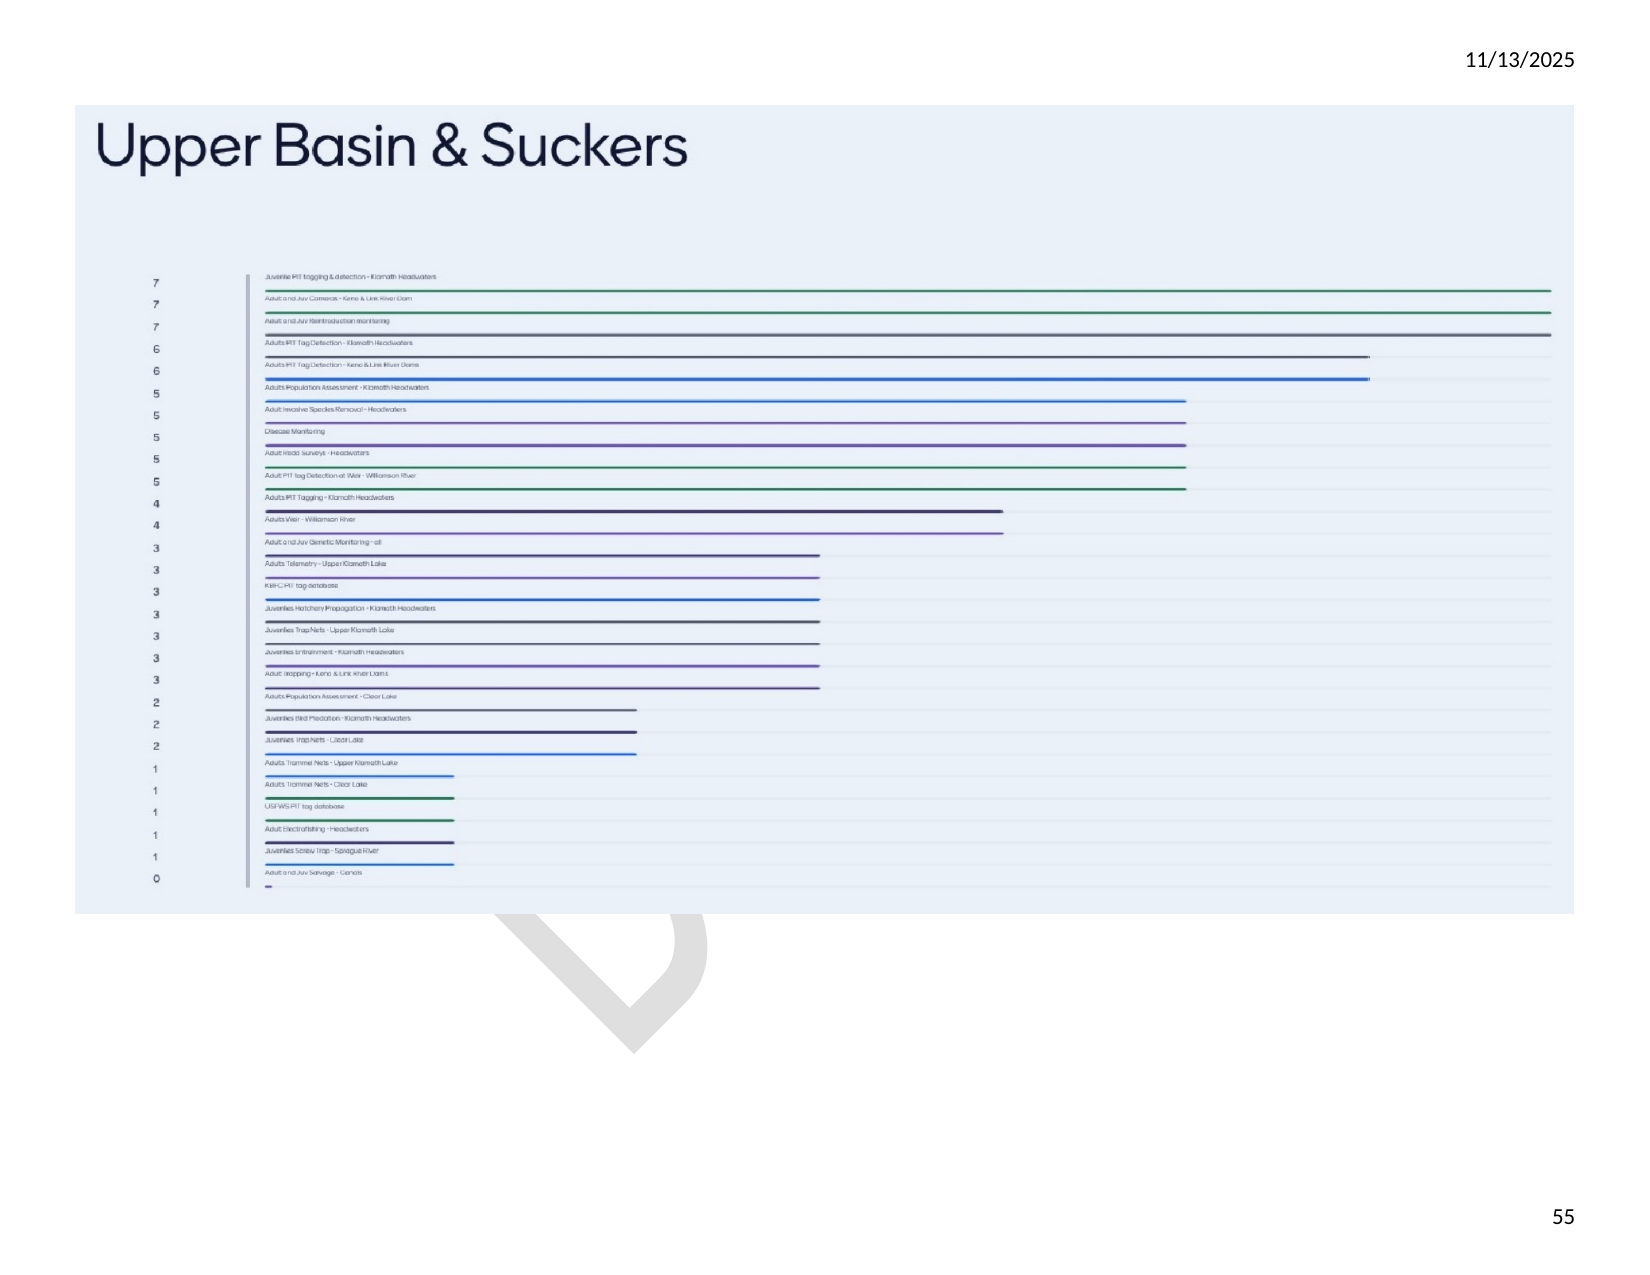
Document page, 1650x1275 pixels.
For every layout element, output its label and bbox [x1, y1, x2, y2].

picture [75, 105, 1574, 914]
